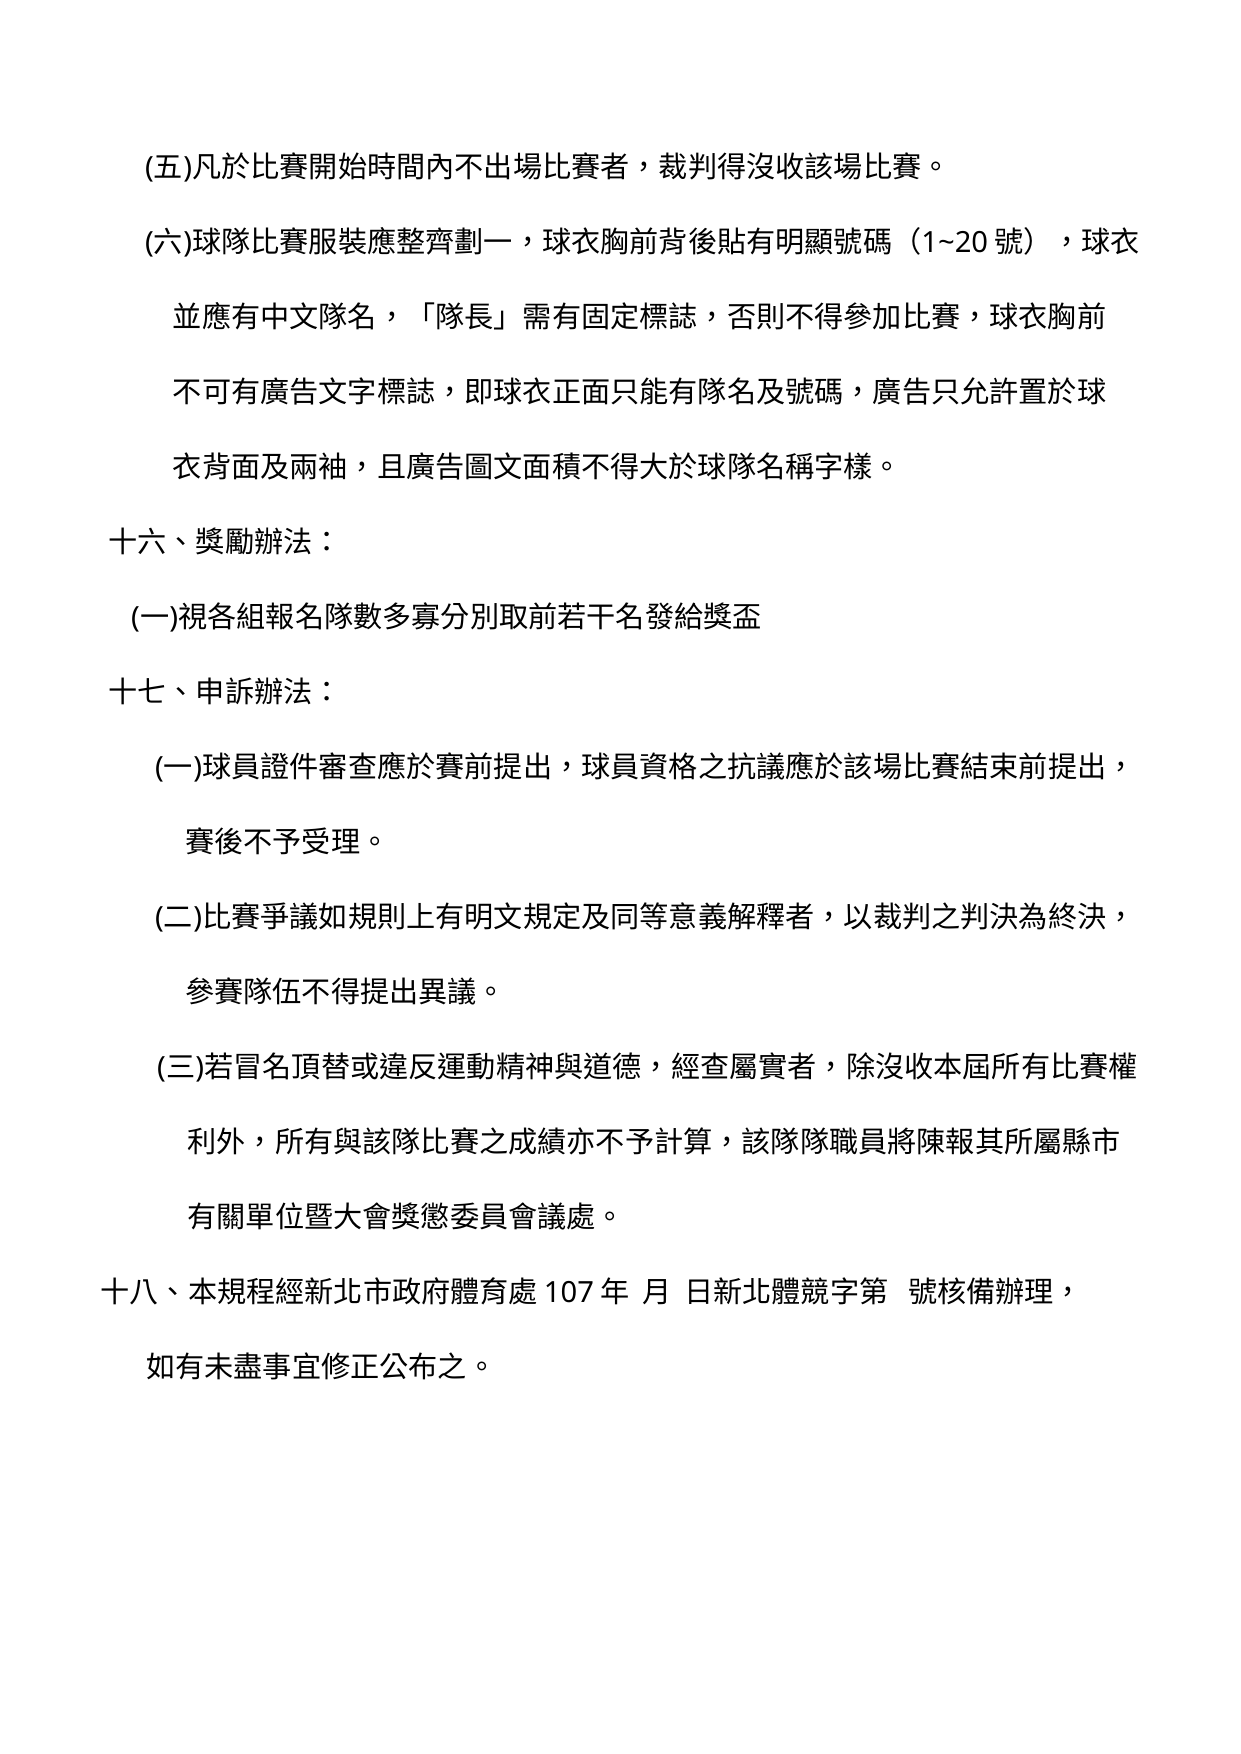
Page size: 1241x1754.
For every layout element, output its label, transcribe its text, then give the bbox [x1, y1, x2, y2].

text 賽後不予受理。 [155, 802, 1140, 877]
text (一)球員證件審查應於賽前提出，球員資格之抗議應於該場比賽結束前提出， [155, 727, 1140, 802]
text (六)球隊比賽服裝應整齊劃一，球衣胸前背後貼有明顯號碼（1~20號），球衣 [100, 202, 1140, 277]
text 參賽隊伍不得提出異議。 [155, 952, 1140, 1027]
text 並應有中文隊名，「隊長」需有固定標誌，否則不得參加比賽，球衣胸前 [127, 277, 1140, 352]
text (三)若冒名頂替或違反運動精神與道德，經查屬實者，除沒收本屆所有比賽權 [157, 1027, 1140, 1102]
text 衣背面及兩袖，且廣告圖文面積不得大於球隊名稱字樣。 [127, 427, 1140, 502]
text (五)凡於比賽開始時間內不出場比賽者，裁判得沒收該場比賽。 [100, 127, 1140, 202]
text 十七、申訴辦法： [100, 652, 1140, 727]
text 十八、本規程經新北市政府體育處107年 月 日新北體競字第 號核備辦理， [100, 1252, 1140, 1327]
text 利外，所有與該隊比賽之成績亦不予計算，該隊隊職員將陳報其所屬縣市 [157, 1102, 1140, 1177]
text 有關單位暨大會獎懲委員會議處。 [157, 1177, 1140, 1252]
text 十六、獎勵辦法： [100, 502, 1140, 577]
text 如有未盡事宜修正公布之。 [100, 1327, 1140, 1402]
text 不可有廣告文字標誌，即球衣正面只能有隊名及號碼，廣告只允許置於球 [127, 352, 1140, 427]
text (一)視各組報名隊數多寡分別取前若干名發給獎盃 [100, 577, 1140, 652]
text (二)比賽爭議如規則上有明文規定及同等意義解釋者，以裁判之判決為終決， [155, 877, 1140, 952]
